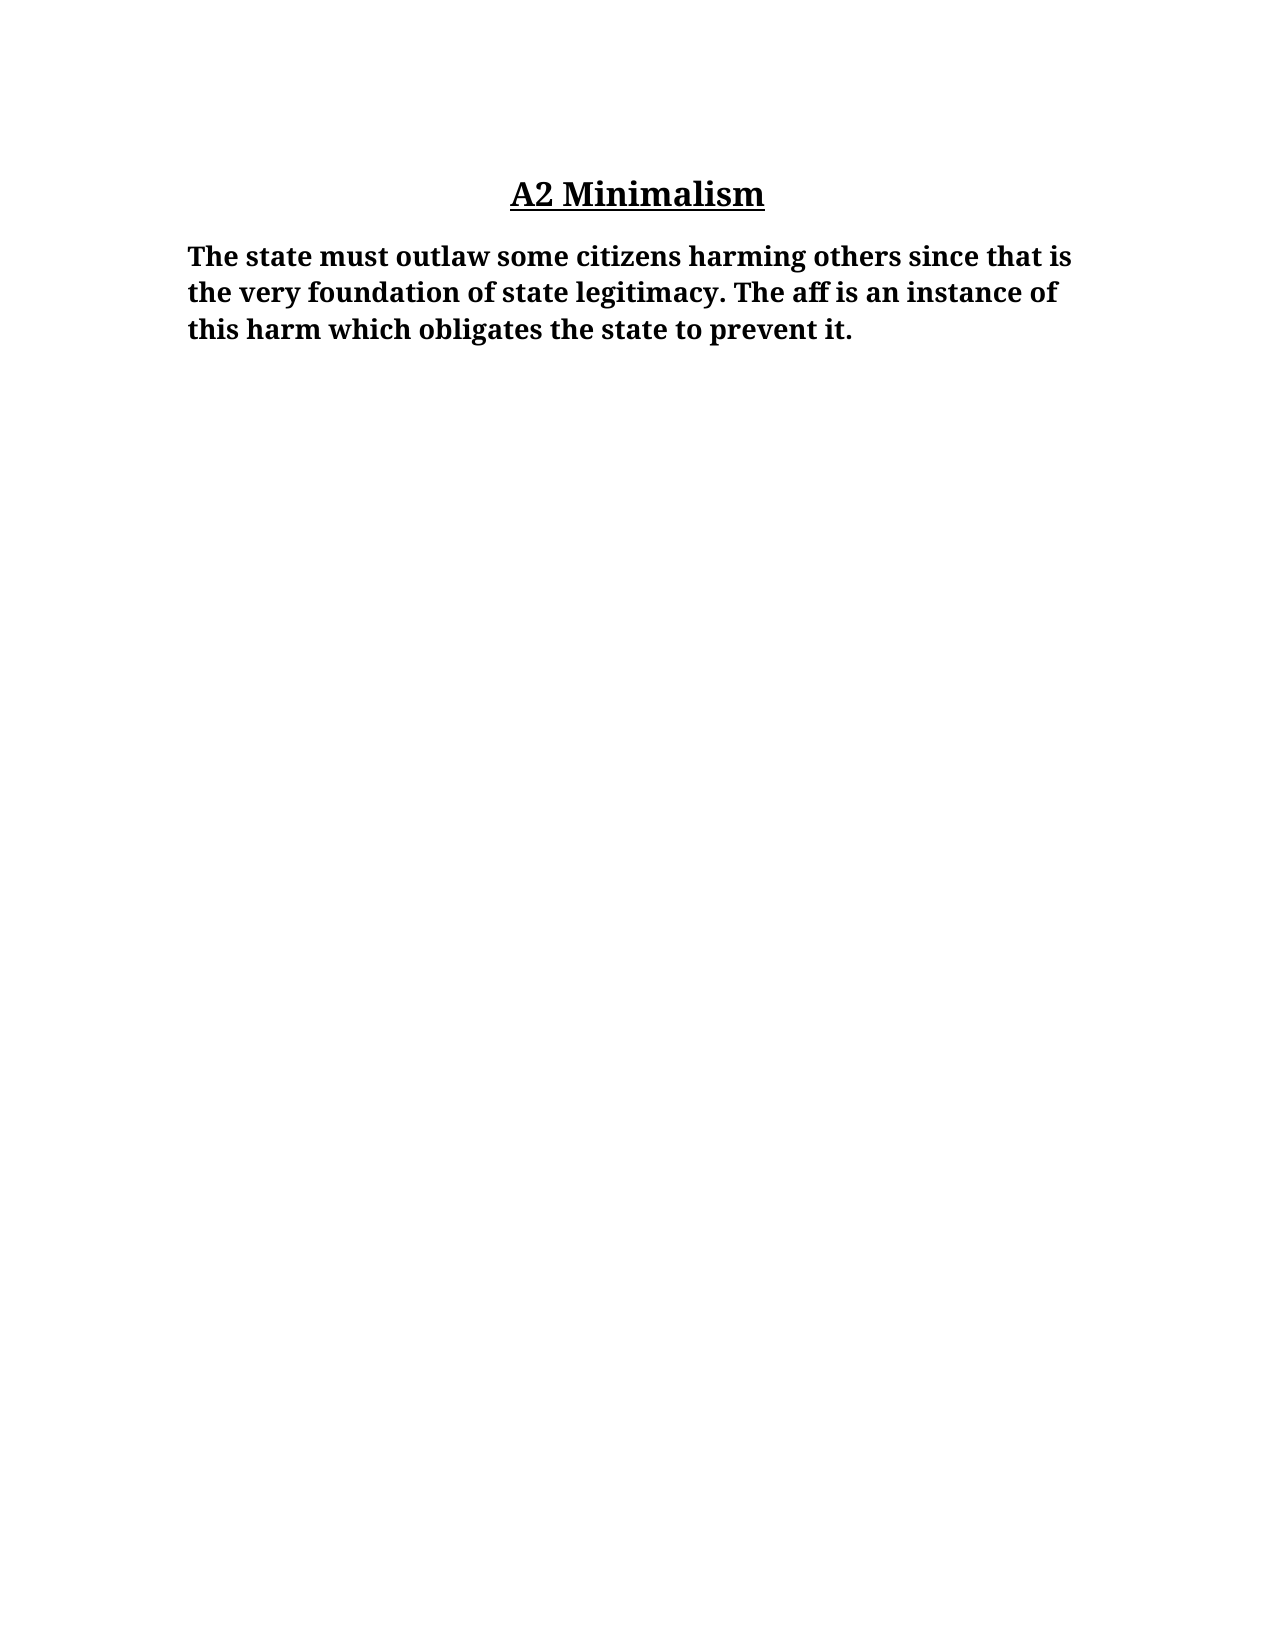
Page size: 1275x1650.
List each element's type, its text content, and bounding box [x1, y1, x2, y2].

subtitle The state must outlaw some citizens harming others since that is the very foundation of state legitimacy. The aff is an instance of this harm which obligates the state to prevent it. [187, 237, 1087, 348]
subtitle A2 Minimalism [187, 171, 1087, 216]
